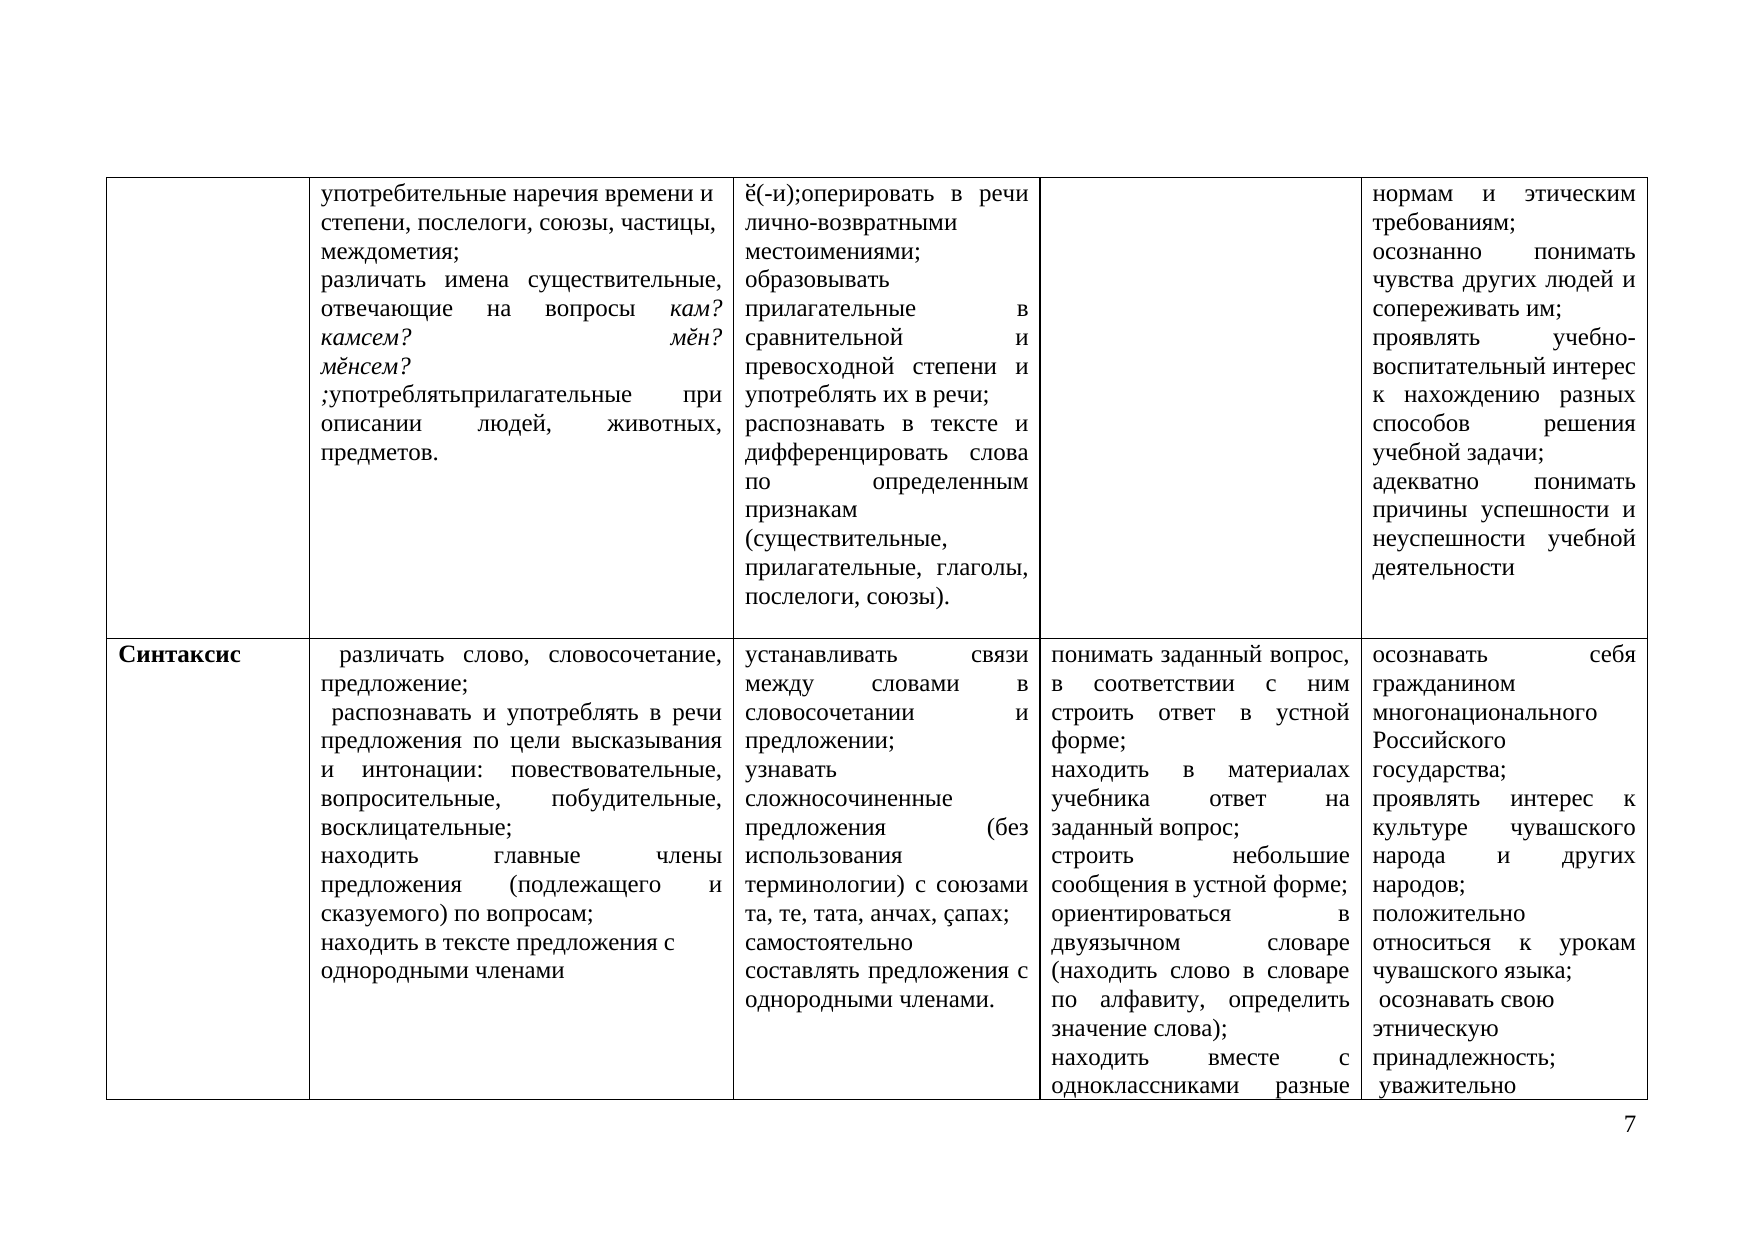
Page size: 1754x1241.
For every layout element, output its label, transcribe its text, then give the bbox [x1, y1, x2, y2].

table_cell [1041, 639, 1361, 1099]
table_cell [1362, 178, 1647, 638]
table_cell Синтаксис [107, 639, 309, 1099]
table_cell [1362, 639, 1647, 1099]
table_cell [1041, 178, 1361, 638]
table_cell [310, 639, 733, 1099]
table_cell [734, 178, 1039, 638]
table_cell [310, 178, 733, 638]
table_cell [734, 639, 1039, 1099]
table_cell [107, 178, 309, 638]
